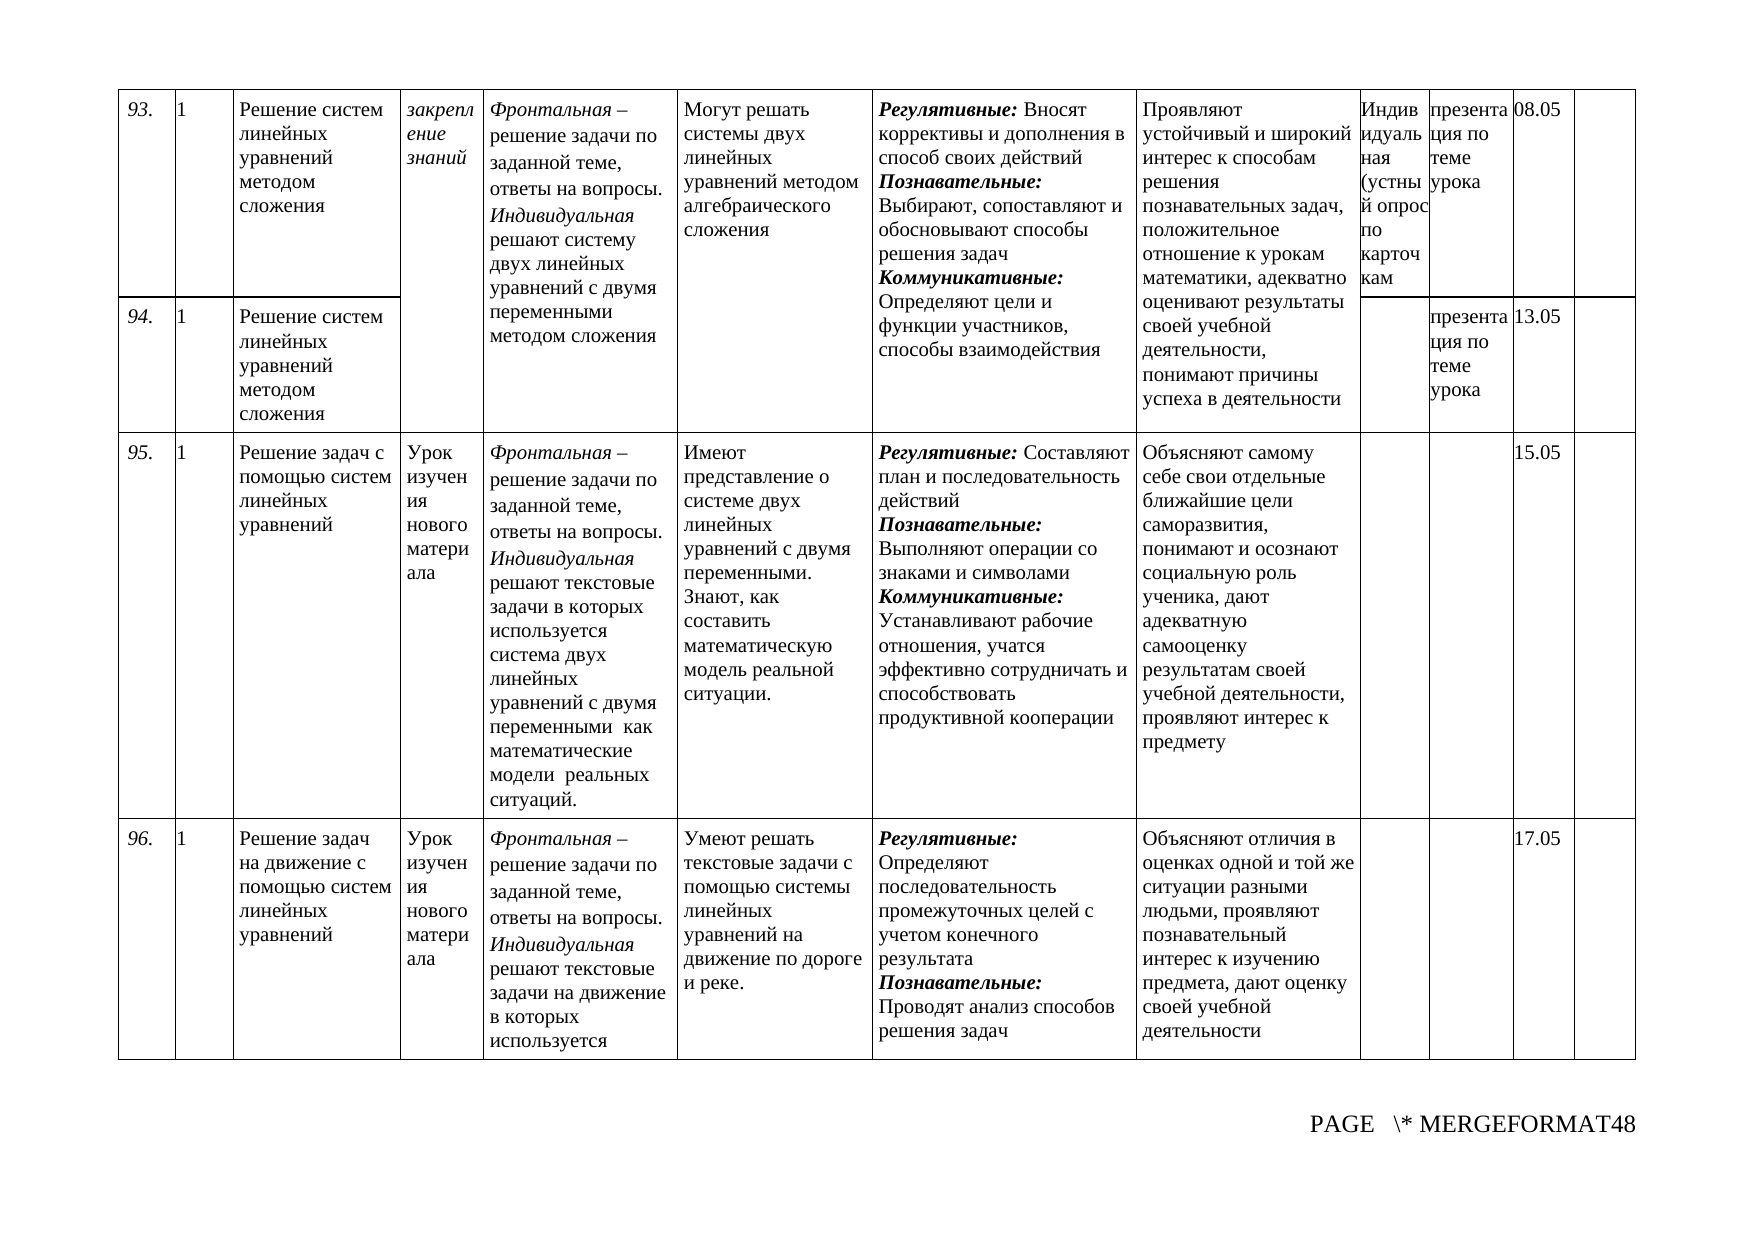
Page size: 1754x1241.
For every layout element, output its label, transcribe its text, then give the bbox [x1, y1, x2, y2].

table_cell 1 [176, 433, 233, 818]
table_cell Регулятивные: Составляют план и последовательность действий Познавательные: Выполняют операции со знаками и символами Коммуникативные: Устанавливают рабочие отношения, учатся эффективно сотрудничать и способствовать продуктивной кооперации [873, 433, 1136, 818]
table_cell [1575, 819, 1635, 1059]
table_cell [234, 819, 400, 1059]
table_cell Объясняют самому себе свои отдельные ближайшие цели саморазвития, понимают и осознают социальную роль ученика, дают адекватную самооценку результатам своей учебной деятельности, проявляют интерес к предмету [1137, 433, 1360, 818]
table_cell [873, 819, 1136, 1059]
table_cell Могут решать системы двух линейных уравнений методом алгебраического сложения [678, 90, 872, 432]
table_cell [1575, 433, 1635, 818]
table_cell 08.05 [1514, 90, 1574, 296]
table_cell 1 [176, 298, 233, 432]
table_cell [234, 90, 400, 296]
table_cell 1 [176, 819, 233, 1059]
table_cell Проявляют устойчивый и широкий интерес к способам решения познавательных задач, положительное отношение к урокам математики, адекватно оценивают результаты своей учебной деятельности, понимают причины успеха в деятельности [1137, 90, 1360, 432]
table_cell [1361, 433, 1429, 818]
table_cell [1430, 433, 1513, 818]
table_cell [1575, 90, 1635, 296]
table_cell [1361, 819, 1429, 1059]
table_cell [401, 819, 483, 1059]
table_cell 17.05 [1514, 819, 1574, 1059]
table_cell [1361, 298, 1429, 432]
table_cell Фронтальная – решение задачи по заданной теме, ответы на вопросы. Индивидуальная решают текстовые задачи в которых используется система двух линейных уравнений с двумя переменными как математические модели реальных ситуаций. [484, 433, 677, 818]
table_cell Имеют представление о системе двух линейных уравнений с двумя переменными. Знают, как составить математическую модель реальной ситуации. [678, 433, 872, 818]
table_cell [1361, 90, 1429, 296]
table_cell 15.05 [1514, 433, 1574, 818]
table_cell Решение задач с помощью систем линейных уравнений [234, 433, 400, 818]
table_cell [119, 90, 175, 296]
table_cell Регулятивные: Вносят коррективы и дополнения в способ своих действий Познавательные: Выбирают, сопоставляют и обосновывают способы решения задач Коммуникативные: Определяют цели и функции участников, способы взаимодействия [873, 90, 1136, 432]
table_cell [1575, 298, 1635, 432]
table_cell Урок изучения нового материала [401, 433, 483, 818]
table_cell Фронтальная – решение задачи по заданной теме, ответы на вопросы. Индивидуальная решают систему двух линейных уравнений с двумя переменными методом сложения [484, 90, 677, 432]
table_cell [678, 819, 872, 1059]
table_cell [234, 298, 400, 432]
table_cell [1137, 819, 1360, 1059]
table_cell [119, 433, 175, 818]
table_cell закрепление знаний [401, 90, 483, 432]
table_cell презентация по теме урока [1430, 298, 1513, 432]
table_cell [119, 298, 175, 432]
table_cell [1430, 90, 1513, 296]
table_cell 1 [176, 90, 233, 296]
table_cell [119, 819, 175, 1059]
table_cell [484, 819, 677, 1059]
table_cell [1430, 819, 1513, 1059]
table_cell 13.05 [1514, 298, 1574, 432]
